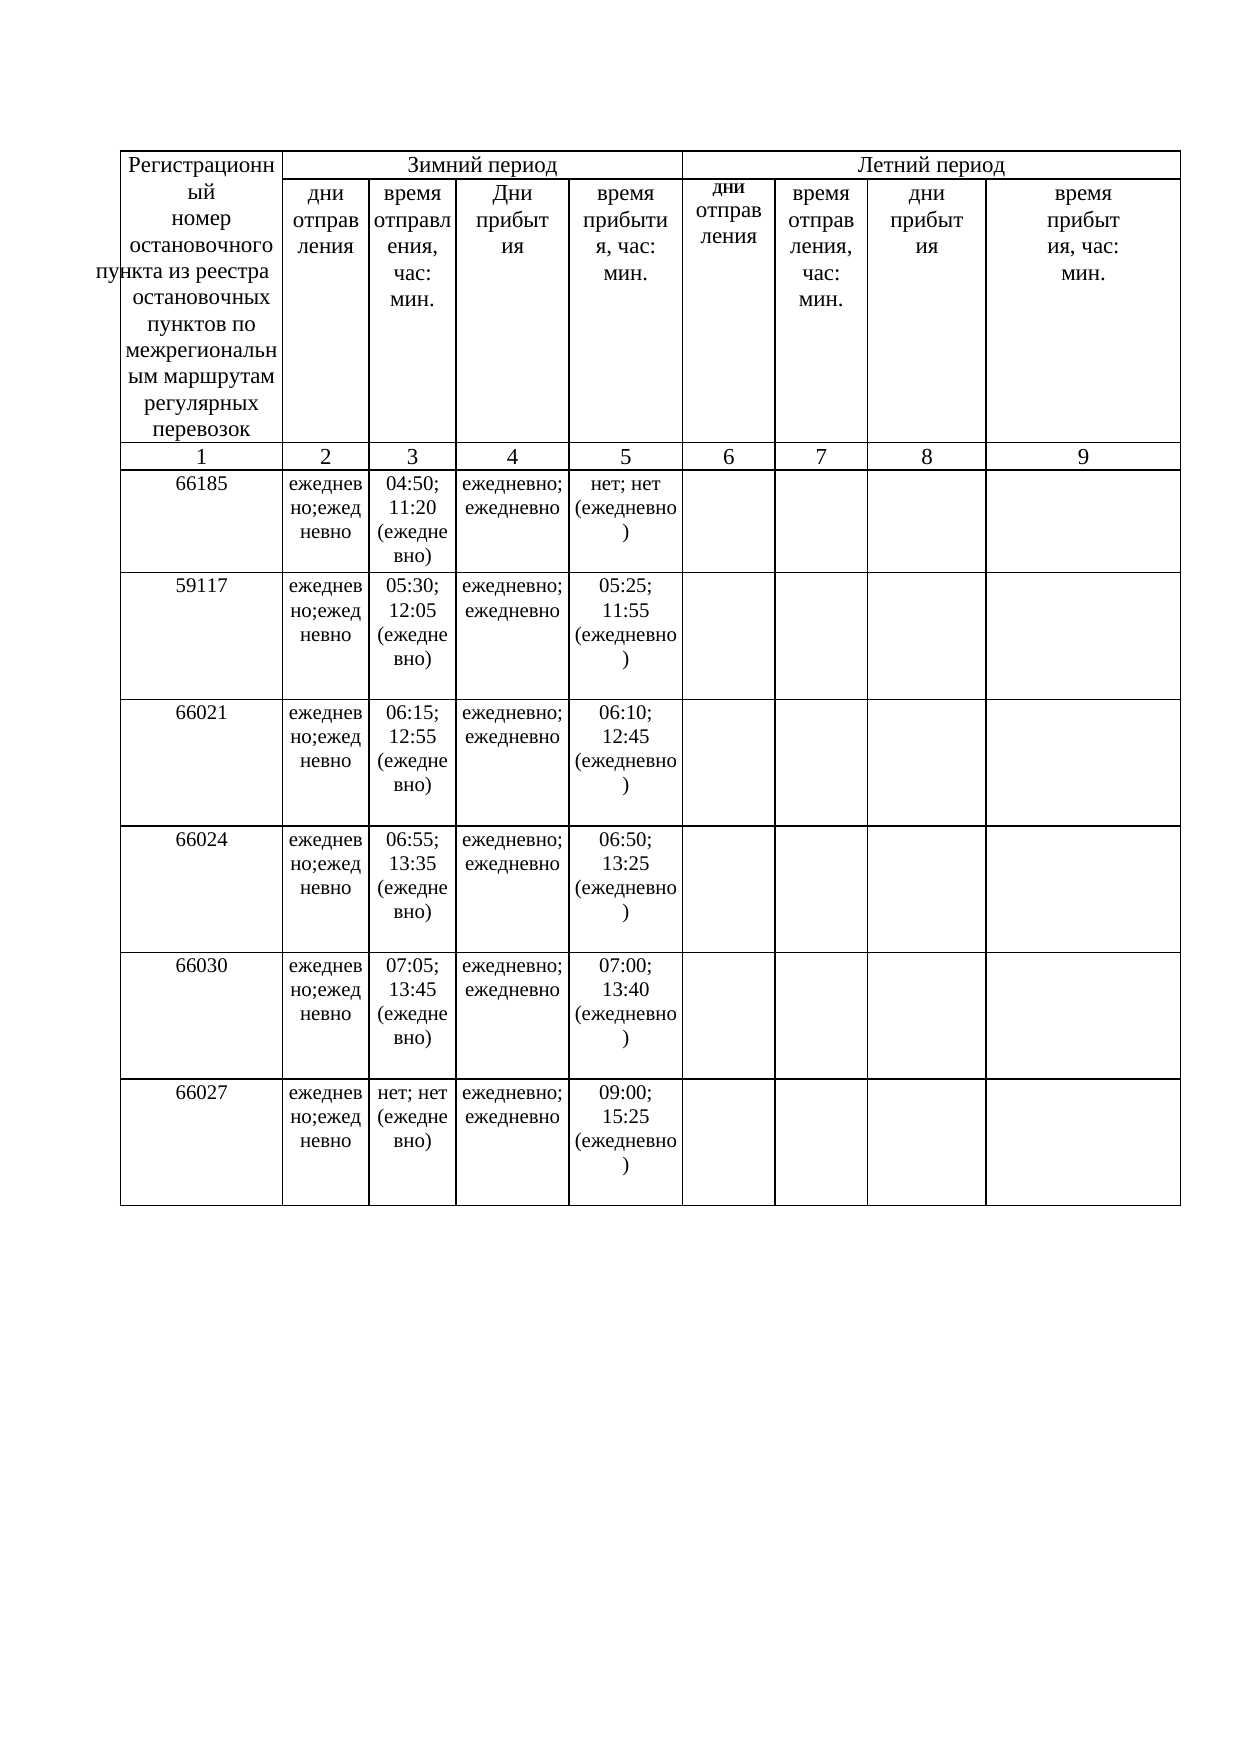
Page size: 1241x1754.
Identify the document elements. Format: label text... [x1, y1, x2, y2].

table_cell дни отправ ления [283, 180, 368, 441]
table_cell [776, 953, 867, 1078]
table_cell 6 [683, 443, 774, 469]
table_cell 05:30; 12:05 (ежедневно) [370, 573, 455, 698]
table_cell ежедневно;ежедневно [457, 1080, 568, 1205]
table_cell 07:00; 13:40 (ежедневно) [570, 953, 682, 1078]
table_cell [776, 573, 867, 698]
table_cell [987, 827, 1180, 952]
table_cell ежедневно;ежедневно [283, 1080, 368, 1205]
table_cell 05:25; 11:55 (ежедневно) [570, 573, 682, 698]
table_cell 9 [987, 443, 1180, 469]
table_cell [683, 573, 774, 698]
table_cell [987, 700, 1180, 825]
table_cell [776, 827, 867, 952]
table_cell [868, 471, 985, 572]
table_cell 66027 [121, 1080, 282, 1205]
table_cell [987, 953, 1180, 1078]
table_cell 3 [370, 443, 455, 469]
table_cell [987, 471, 1180, 572]
table_cell время прибыти я, час: мин. [570, 180, 682, 441]
table_cell [868, 953, 985, 1078]
table_cell 07:05; 13:45 (ежедневно) [370, 953, 455, 1078]
table_cell [987, 573, 1180, 698]
table_cell [683, 953, 774, 1078]
table_cell 1 [121, 443, 282, 469]
table_cell 4 [457, 443, 568, 469]
table_cell 66021 [121, 700, 282, 825]
table_cell 66030 [121, 953, 282, 1078]
table_cell ежедневно;ежедневно [457, 700, 568, 825]
table_cell [868, 827, 985, 952]
table_cell время отправл ения, час: мин. [370, 180, 455, 441]
table_cell ежедневно;ежедневно [283, 573, 368, 698]
table_cell Дни прибыт ия [457, 180, 568, 441]
table_cell 04:50; 11:20 (ежедневно) [370, 471, 455, 572]
table_cell [987, 1080, 1180, 1205]
table_cell нет; нет (ежедневно) [370, 1080, 455, 1205]
table_cell [683, 471, 774, 572]
table_cell ежедневно;ежедневно [457, 827, 568, 952]
table_header Зимний период [283, 152, 682, 178]
table_cell 59117 [121, 573, 282, 698]
table_cell ежедневно;ежедневно [457, 471, 568, 572]
table_cell ежедневно;ежедневно [283, 827, 368, 952]
table_cell 09:00; 15:25 (ежедневно) [570, 1080, 682, 1205]
table_cell время отправ ления, час: мин. [776, 180, 867, 441]
table_cell 66024 [121, 827, 282, 952]
table_cell нет; нет (ежедневно) [570, 471, 682, 572]
table_cell дни прибыт ия [868, 180, 985, 441]
table_cell 06:50; 13:25 (ежедневно) [570, 827, 682, 952]
table_cell [868, 573, 985, 698]
table_cell время прибыт ия, час: мин. [987, 180, 1180, 441]
table_cell [776, 700, 867, 825]
table_header Регистрационный номер остановочного пункта из реестра остановочных пунктов по межрегиональным маршрутам регулярных перевозок [121, 152, 282, 441]
table_cell 8 [868, 443, 985, 469]
table_cell ДНИ отправ ления [683, 180, 774, 441]
table_cell [776, 471, 867, 572]
table_cell ежедневно;ежедневно [283, 953, 368, 1078]
table_cell [683, 1080, 774, 1205]
table_cell 2 [283, 443, 368, 469]
table_cell ежедневно;ежедневно [457, 953, 568, 1078]
table_cell ежедневно;ежедневно [283, 471, 368, 572]
table_cell [868, 700, 985, 825]
table_cell [776, 1080, 867, 1205]
table_cell [683, 827, 774, 952]
table_cell 06:55; 13:35 (ежедневно) [370, 827, 455, 952]
table_cell 7 [776, 443, 867, 469]
table_cell ежедневно;ежедневно [283, 700, 368, 825]
table_cell [868, 1080, 985, 1205]
table_cell 06:10; 12:45 (ежедневно) [570, 700, 682, 825]
table_cell ежедневно;ежедневно [457, 573, 568, 698]
table_cell 66185 [121, 471, 282, 572]
table_cell 5 [570, 443, 682, 469]
table_header Летний период [683, 152, 1180, 178]
table_cell 06:15; 12:55 (ежедневно) [370, 700, 455, 825]
table_cell [683, 700, 774, 825]
